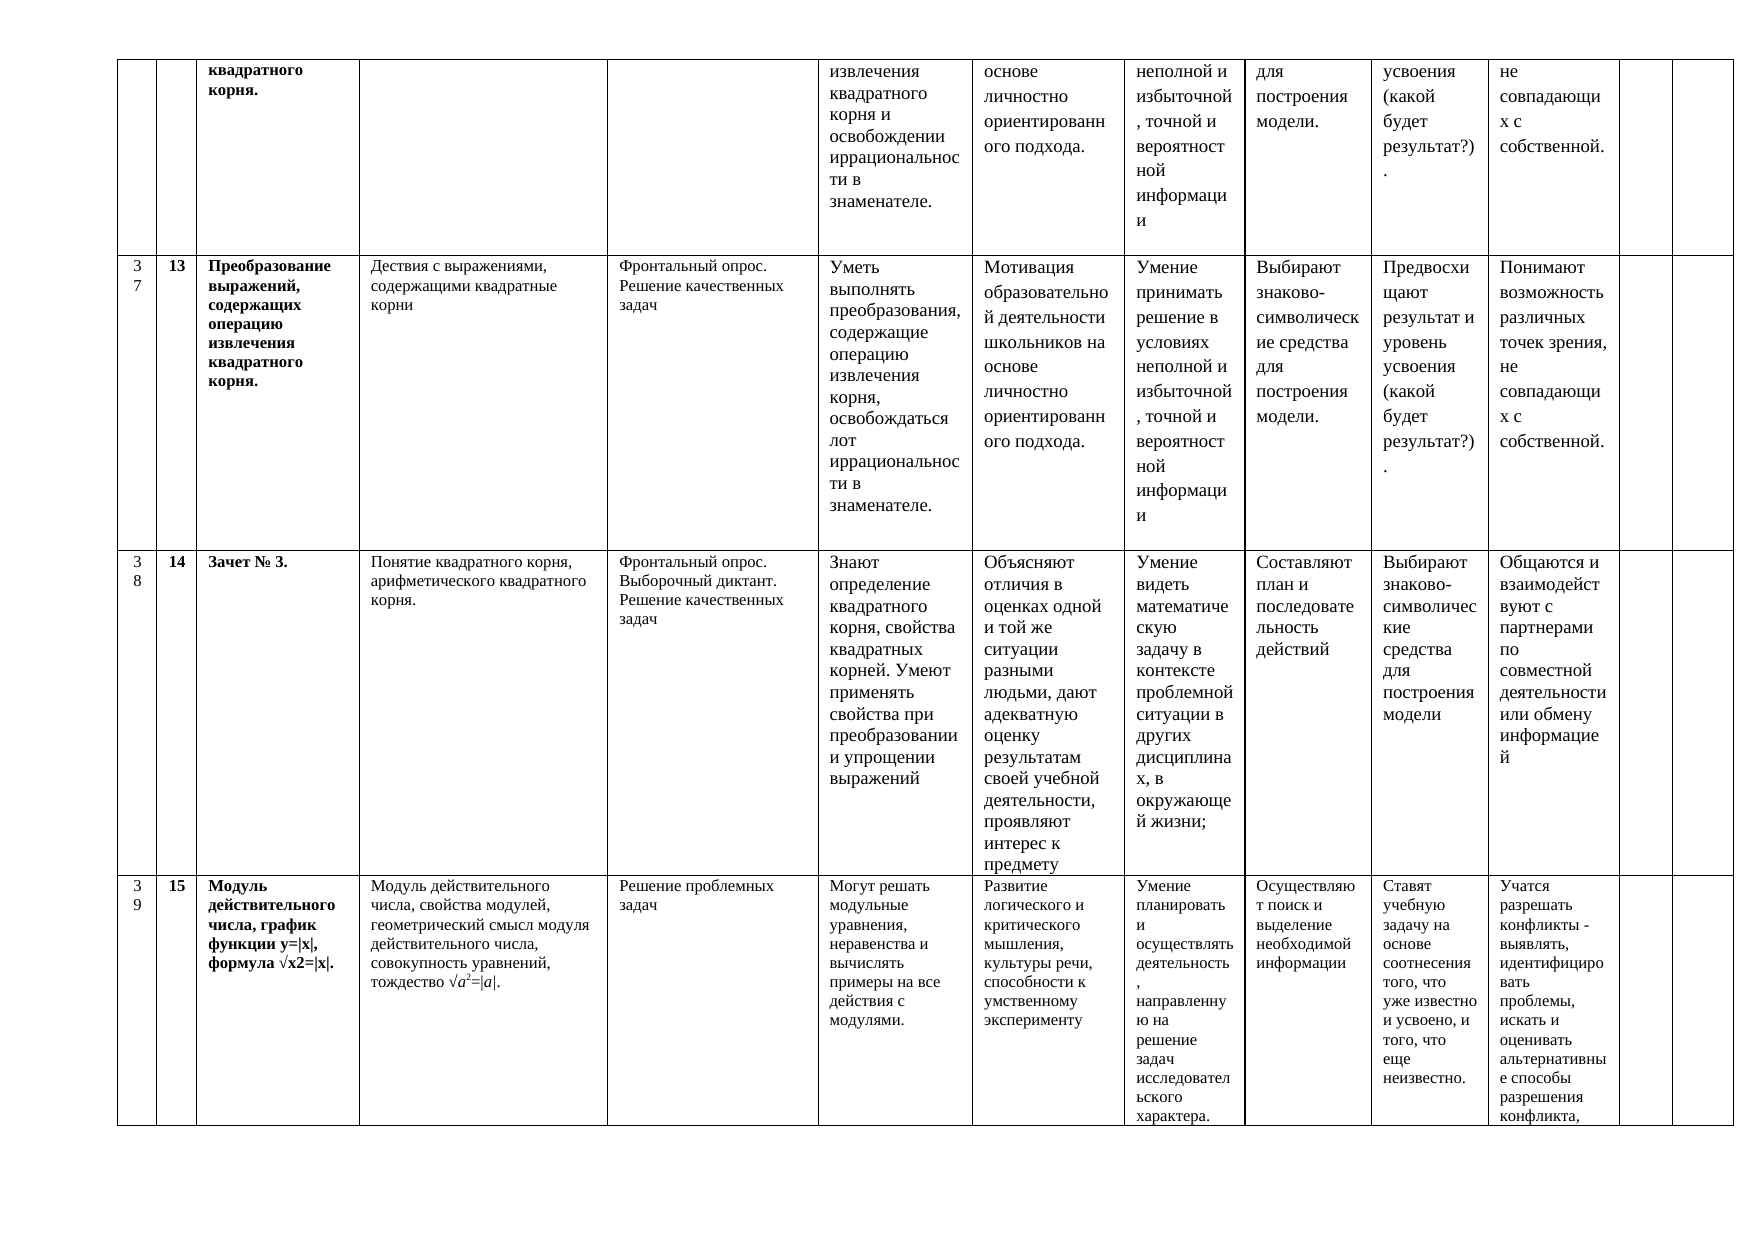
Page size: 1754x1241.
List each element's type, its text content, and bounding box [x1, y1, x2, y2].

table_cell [1125, 60, 1244, 255]
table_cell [819, 876, 972, 1125]
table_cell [1372, 60, 1488, 255]
table_cell Дествия с выражениями, содержащими квадратные корни [360, 256, 607, 550]
table_cell Уметь выполнять преобразования, содержащие операцию извлечения корня, освобождаться лот иррациональности в знаменателе. [819, 256, 972, 550]
table_cell [1673, 551, 1733, 875]
table_cell 38 [118, 551, 156, 875]
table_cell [197, 60, 359, 255]
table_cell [1489, 876, 1619, 1125]
table_cell Объясняют отличия в оценках одной и той же ситуации разными людьми, дают адекватную оценку результатам своей учебной деятельности, проявляют интерес к предмету [973, 551, 1124, 875]
table_cell Умение видеть математическую задачу в контексте проблемной ситуации в других дисциплинах, в окружающей жизни; [1125, 551, 1244, 875]
table_cell [1620, 256, 1672, 550]
table_cell 13 [157, 256, 196, 550]
table_cell 37 [118, 256, 156, 550]
table_cell Понятие квадратного корня, арифметического квадратного корня. [360, 551, 607, 875]
table_cell 14 [157, 551, 196, 875]
table_cell Фронтальный опрос. Выборочный диктант. Решение качественных задач [608, 551, 818, 875]
table_cell 36 [118, 60, 156, 255]
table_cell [973, 876, 1124, 1125]
table_cell Выбирают знаково-символические средства для построения модели [1372, 551, 1488, 875]
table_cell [1125, 876, 1244, 1125]
table_cell [1673, 60, 1733, 255]
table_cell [360, 60, 607, 255]
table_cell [1246, 876, 1371, 1125]
table_cell [1620, 551, 1672, 875]
table_cell [1673, 256, 1733, 550]
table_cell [197, 876, 359, 1125]
table_cell Умение принимать решение в условиях неполной и избыточной, точной и вероятностной информации [1125, 256, 1244, 550]
table_cell Знают определение квадратного корня, свойства квадратных корней. Умеют применять свойства при преобразовании и упрощении выражений [819, 551, 972, 875]
table_cell Составляют план и последовательность действий [1246, 551, 1371, 875]
table_cell 15 [157, 876, 196, 1125]
table_cell Выбирают знаково-символические средства для построения модели. [1246, 256, 1371, 550]
table_cell Зачет № 3. [197, 551, 359, 875]
table_cell [1620, 60, 1672, 255]
table_cell [1620, 876, 1672, 1125]
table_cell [1489, 60, 1619, 255]
table_cell Общаются и взаимодействуют с партнерами по совместной деятельности или обмену информацией [1489, 551, 1619, 875]
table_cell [608, 876, 818, 1125]
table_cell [1372, 876, 1488, 1125]
table_cell Преобразование выражений, содержащих операцию извлечения квадратного корня. [197, 256, 359, 550]
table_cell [608, 60, 818, 255]
table_cell Понимают возможность различных точек зрения, не совпадающих с собственной. [1489, 256, 1619, 550]
table_cell Мотивация образовательной деятельности школьников на основе личностно ориентированного подхода. [973, 256, 1124, 550]
table_cell 12 [157, 60, 196, 255]
table_cell Фронтальный опрос. Решение качественных задач [608, 256, 818, 550]
table_cell [1673, 876, 1733, 1125]
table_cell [360, 876, 607, 1125]
table_cell Предвосхищают результат и уровень усвоения (какой будет результат?). [1372, 256, 1488, 550]
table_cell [1246, 60, 1371, 255]
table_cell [819, 60, 972, 255]
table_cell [973, 60, 1124, 255]
table_cell 39 [118, 876, 156, 1125]
